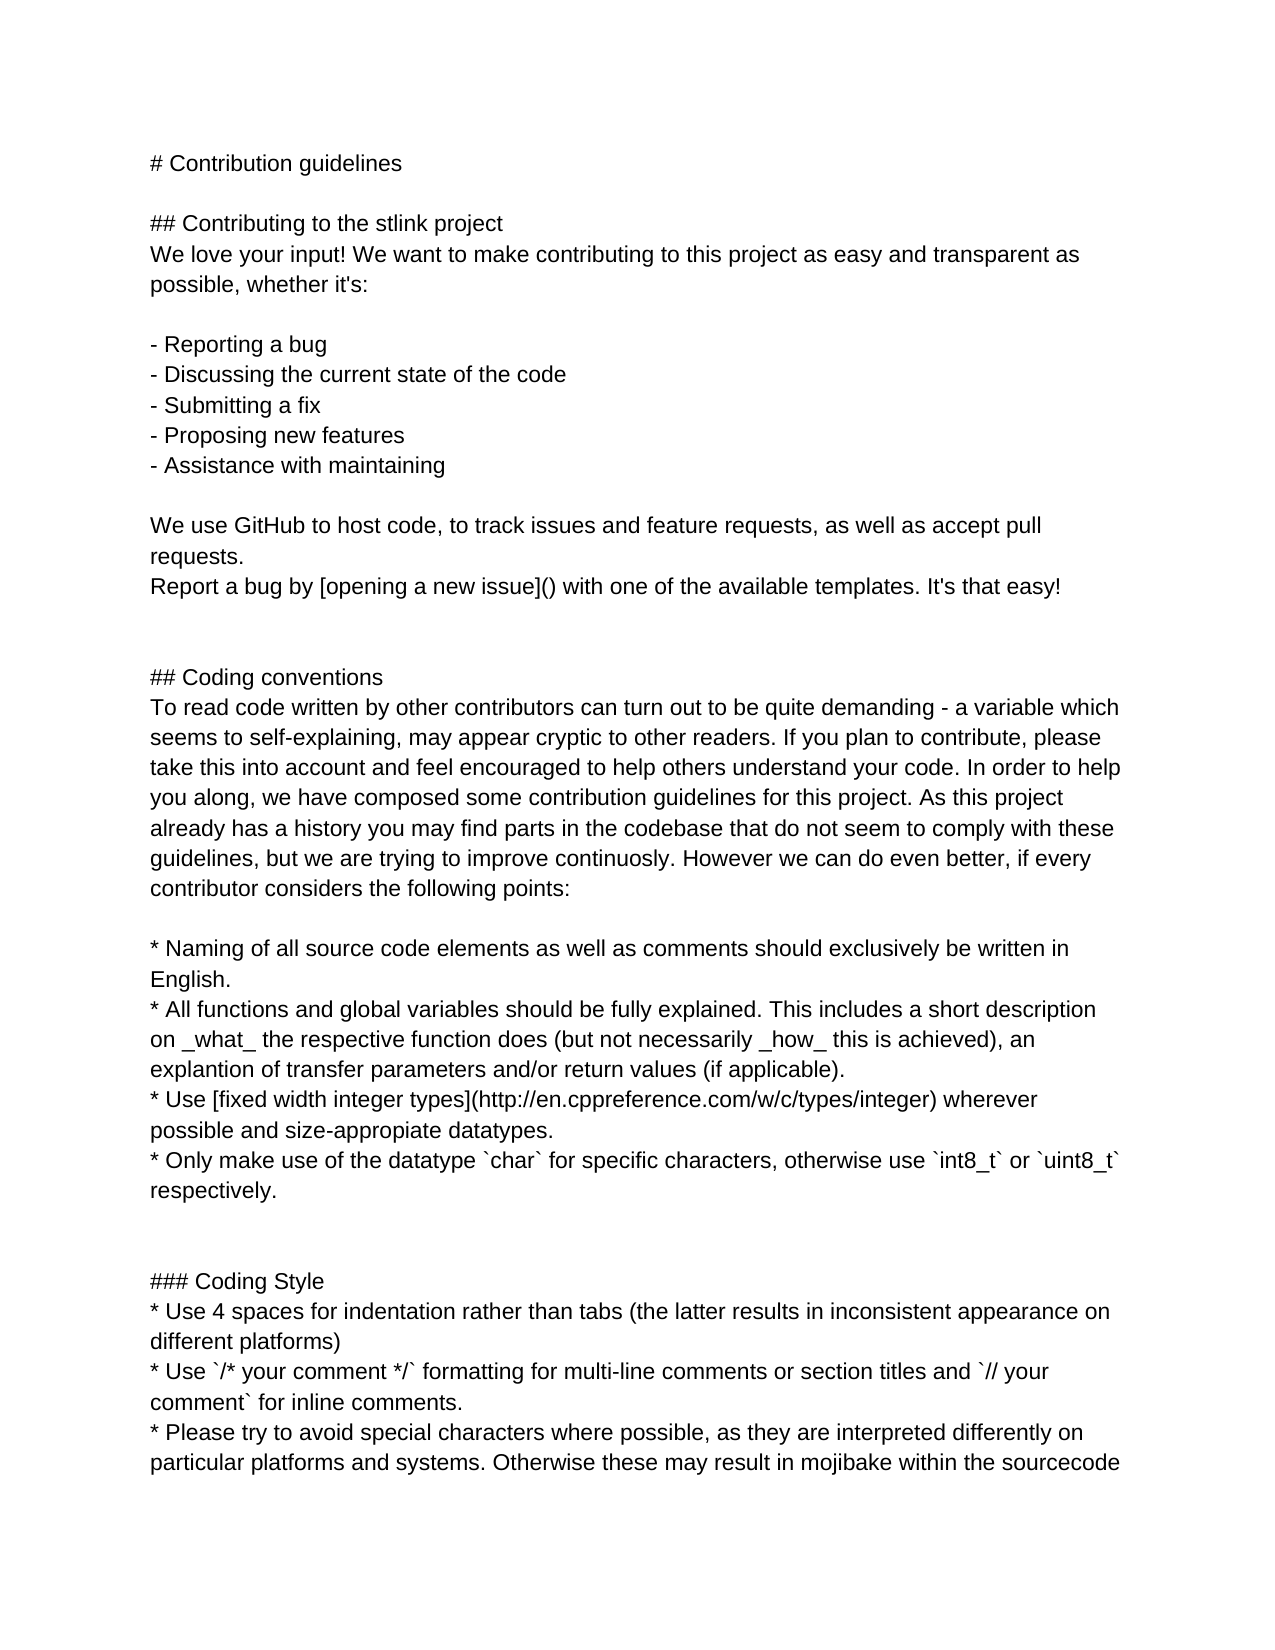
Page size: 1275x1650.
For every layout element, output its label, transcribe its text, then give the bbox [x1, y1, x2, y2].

text ## Coding conventions [150, 663, 1125, 690]
text * Use 4 spaces for indentation rather than tabs (the latter results in inconsistent appearance on different platforms) [150, 1298, 1125, 1354]
text We use GitHub to host code, to track issues and feature requests, as well as accept pull requests. [150, 512, 1125, 569]
text * Use [fixed width integer types](http://en.cppreference.com/w/c/types/integer) wherever possible and size-appropiate datatypes. [150, 1086, 1125, 1143]
text - Assistance with maintaining [150, 452, 1125, 478]
text To read code written by other contributors can turn out to be quite demanding - a variable which seems to self-explaining, may appear cryptic to other readers. If you plan to contribute, please take this into account and feel encouraged to help others understand your code. In order to help you along, we have composed some contribution guidelines for this project. As this project already has a history you may find parts in the codebase that do not seem to comply with these guidelines, but we are trying to improve continuosly. However we can do even better, if every contributor considers the following points: [150, 694, 1125, 901]
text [150, 1419, 1125, 1475]
text We love your input! We want to make contributing to this project as easy and transparent as possible, whether it's: [150, 241, 1125, 297]
text - Reporting a bug [150, 331, 1125, 358]
text ## Contributing to the stlink project [150, 210, 1125, 237]
text - Proposing new features [150, 422, 1125, 448]
text * Naming of all source code elements as well as comments should exclusively be written in English. [150, 935, 1125, 992]
text Report a bug by [opening a new issue]() with one of the available templates. It's that easy! [150, 573, 1125, 599]
text ### Coding Style [150, 1268, 1125, 1294]
text * Only make use of the datatype `char` for specific characters, otherwise use `int8_t` or `uint8_t` respectively. [150, 1147, 1125, 1203]
text # Contribution guidelines [150, 150, 1125, 176]
text - Discussing the current state of the code [150, 361, 1125, 388]
text * All functions and global variables should be fully explained. This includes a short description on _what_ the respective function does (but not necessarily _how_ this is achieved), an explantion of transfer parameters and/or return values (if applicable). [150, 996, 1125, 1083]
text * Use `/* your comment */` formatting for multi-line comments or section titles and `// your comment` for inline comments. [150, 1358, 1125, 1415]
text - Submitting a fix [150, 392, 1125, 418]
